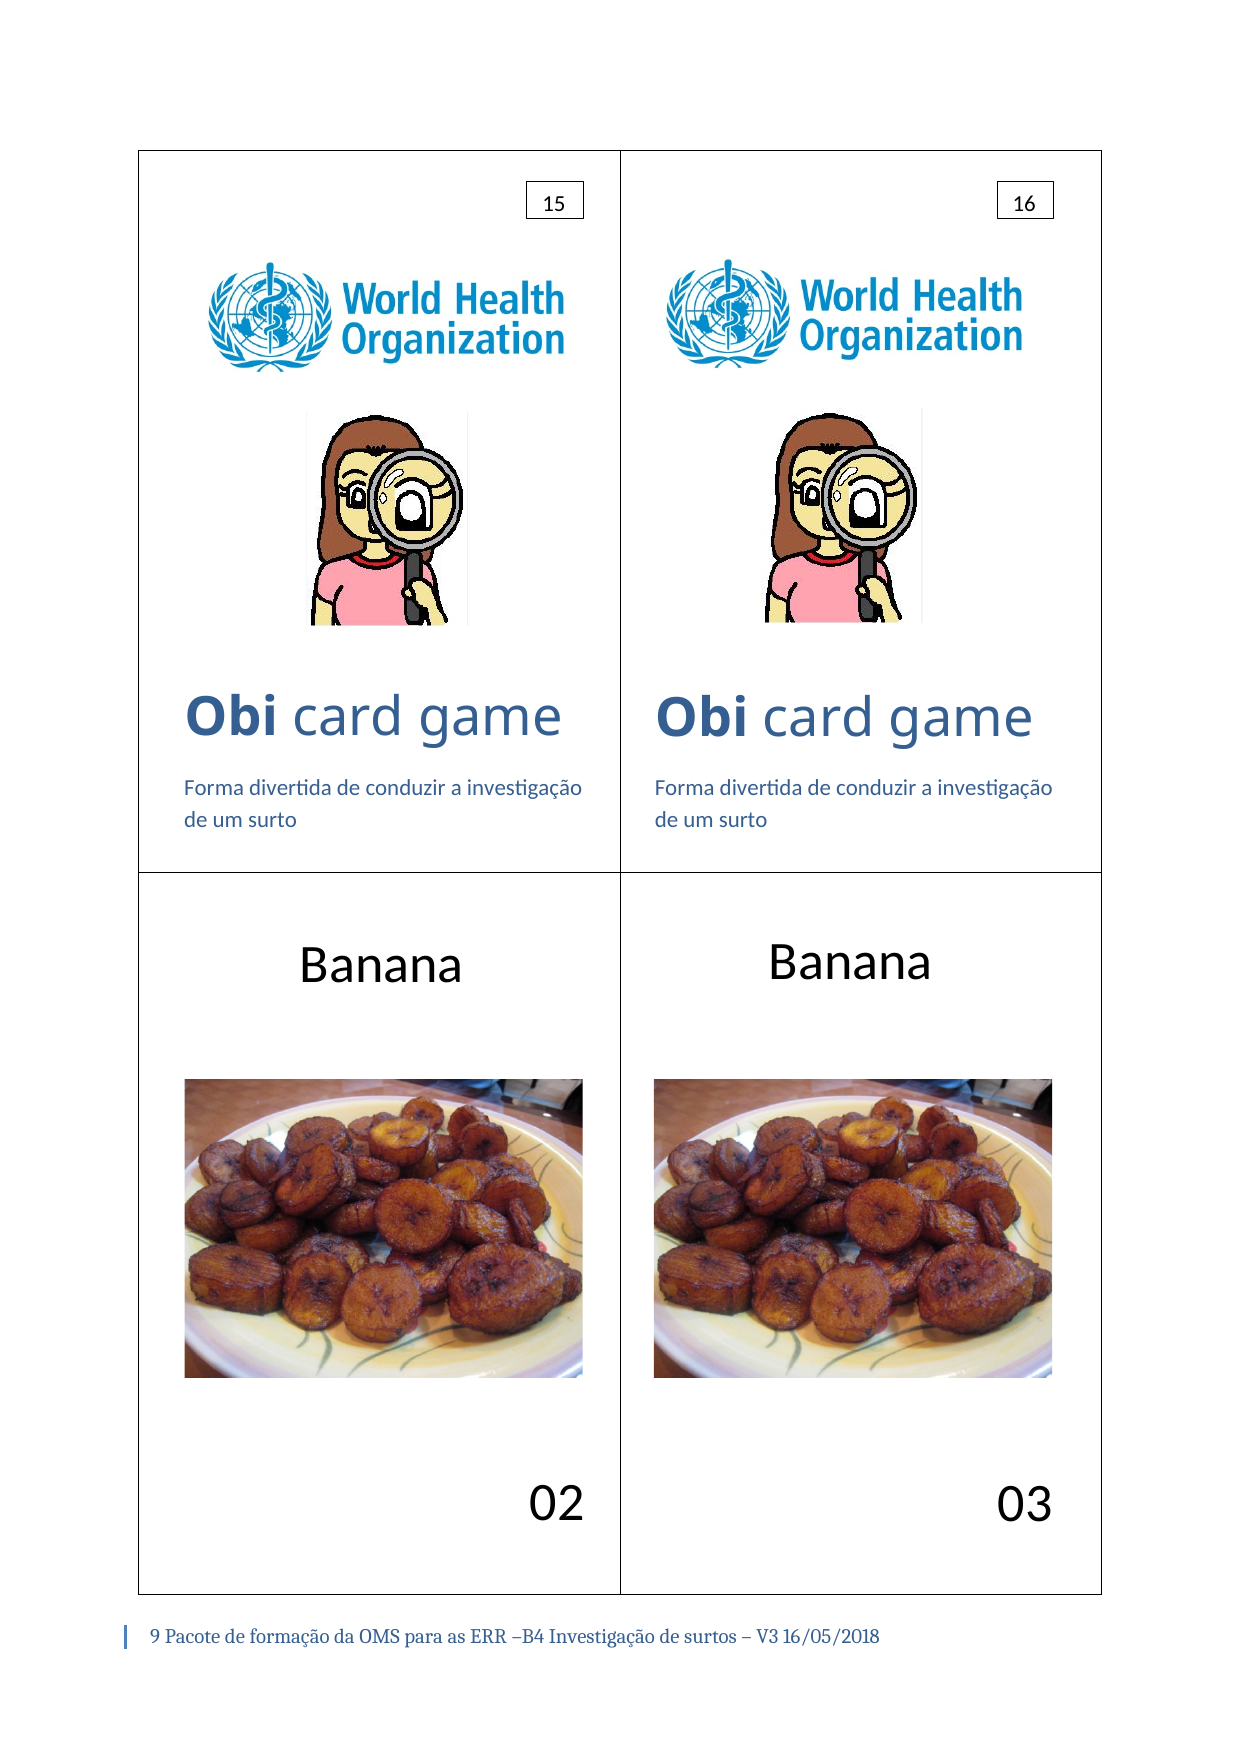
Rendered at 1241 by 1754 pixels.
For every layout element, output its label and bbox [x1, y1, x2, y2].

table_cell [139, 873, 620, 1594]
picture [184, 1079, 583, 1378]
picture [664, 257, 1023, 370]
table_cell [621, 873, 1101, 1594]
picture [653, 1079, 1053, 1378]
table_cell [621, 151, 1101, 872]
picture [206, 260, 564, 374]
table_cell [139, 151, 620, 872]
